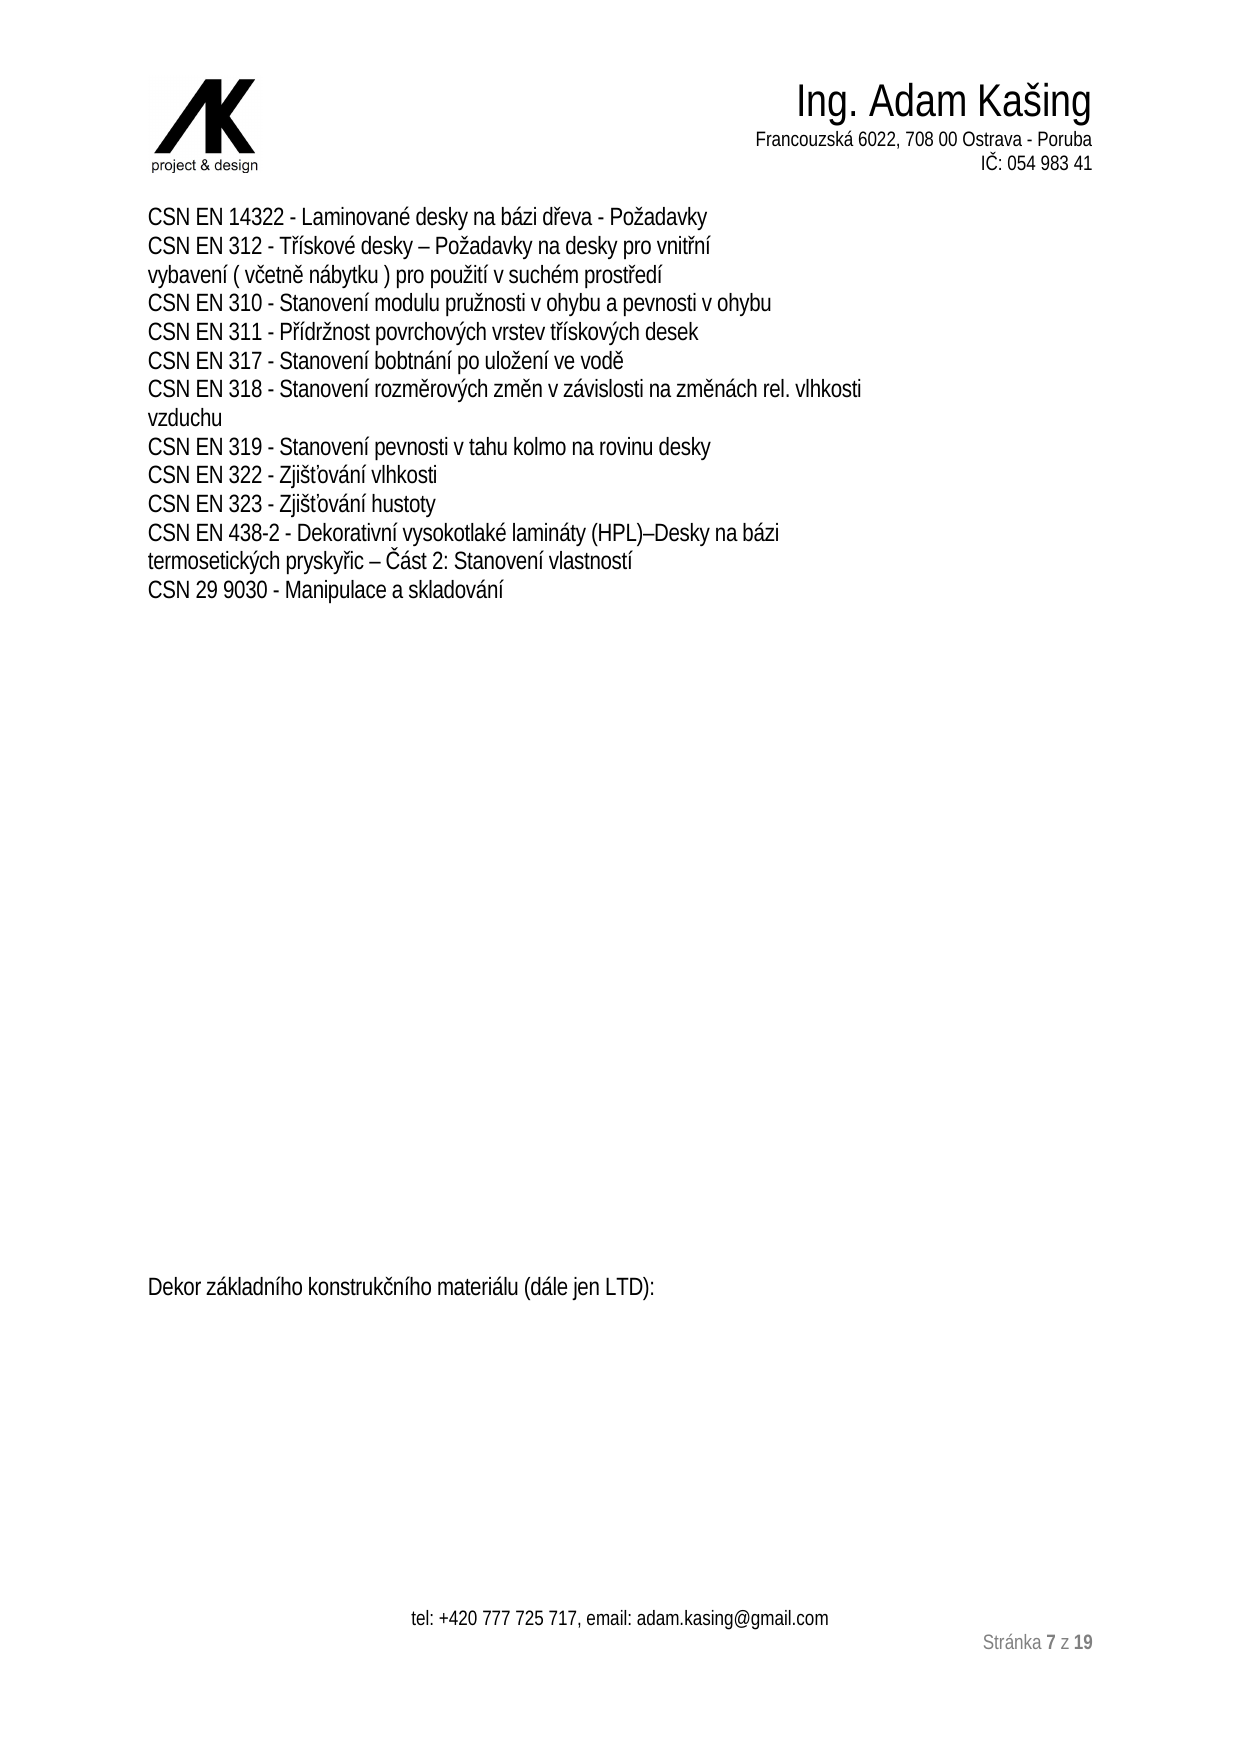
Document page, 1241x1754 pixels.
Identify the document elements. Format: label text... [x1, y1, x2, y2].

text CSN EN 317 - Stanovení bobtnání po uložení ve vodě [148, 346, 1092, 374]
list Dekor základního konstrukčního materiálu (dále jen LTD): [148, 1272, 1092, 1300]
text CSN EN 318 - Stanovení rozměrových změn v závislosti na změnách rel. vlhkosti [148, 374, 1092, 403]
text CSN EN 14322 - Laminované desky na bázi dřeva - Požadavky [148, 202, 1092, 231]
text CSN EN 323 - Zjišťování hustoty [148, 489, 1092, 517]
text CSN 29 9030 - Manipulace a skladování [148, 575, 1092, 603]
text CSN EN 322 - Zjišťování vlhkosti [148, 460, 1092, 489]
text vybavení ( včetně nábytku ) pro použití v suchém prostředí [148, 260, 1092, 288]
text CSN EN 311 - Přídržnost povrchových vrstev třískových desek [148, 317, 1092, 346]
picture [147, 75, 264, 172]
text termosetických pryskyřic – Část 2: Stanovení vlastností [148, 546, 1092, 575]
text CSN EN 312 - Třískové desky – Požadavky na desky pro vnitřní [148, 231, 1092, 260]
text CSN EN 319 - Stanovení pevnosti v tahu kolmo na rovinu desky [148, 432, 1092, 460]
text CSN EN 438-2 - Dekorativní vysokotlaké lamináty (HPL)–Desky na bázi [148, 517, 1092, 546]
text vzduchu [148, 403, 1092, 432]
text CSN EN 310 - Stanovení modulu pružnosti v ohybu a pevnosti v ohybu [148, 288, 1092, 317]
